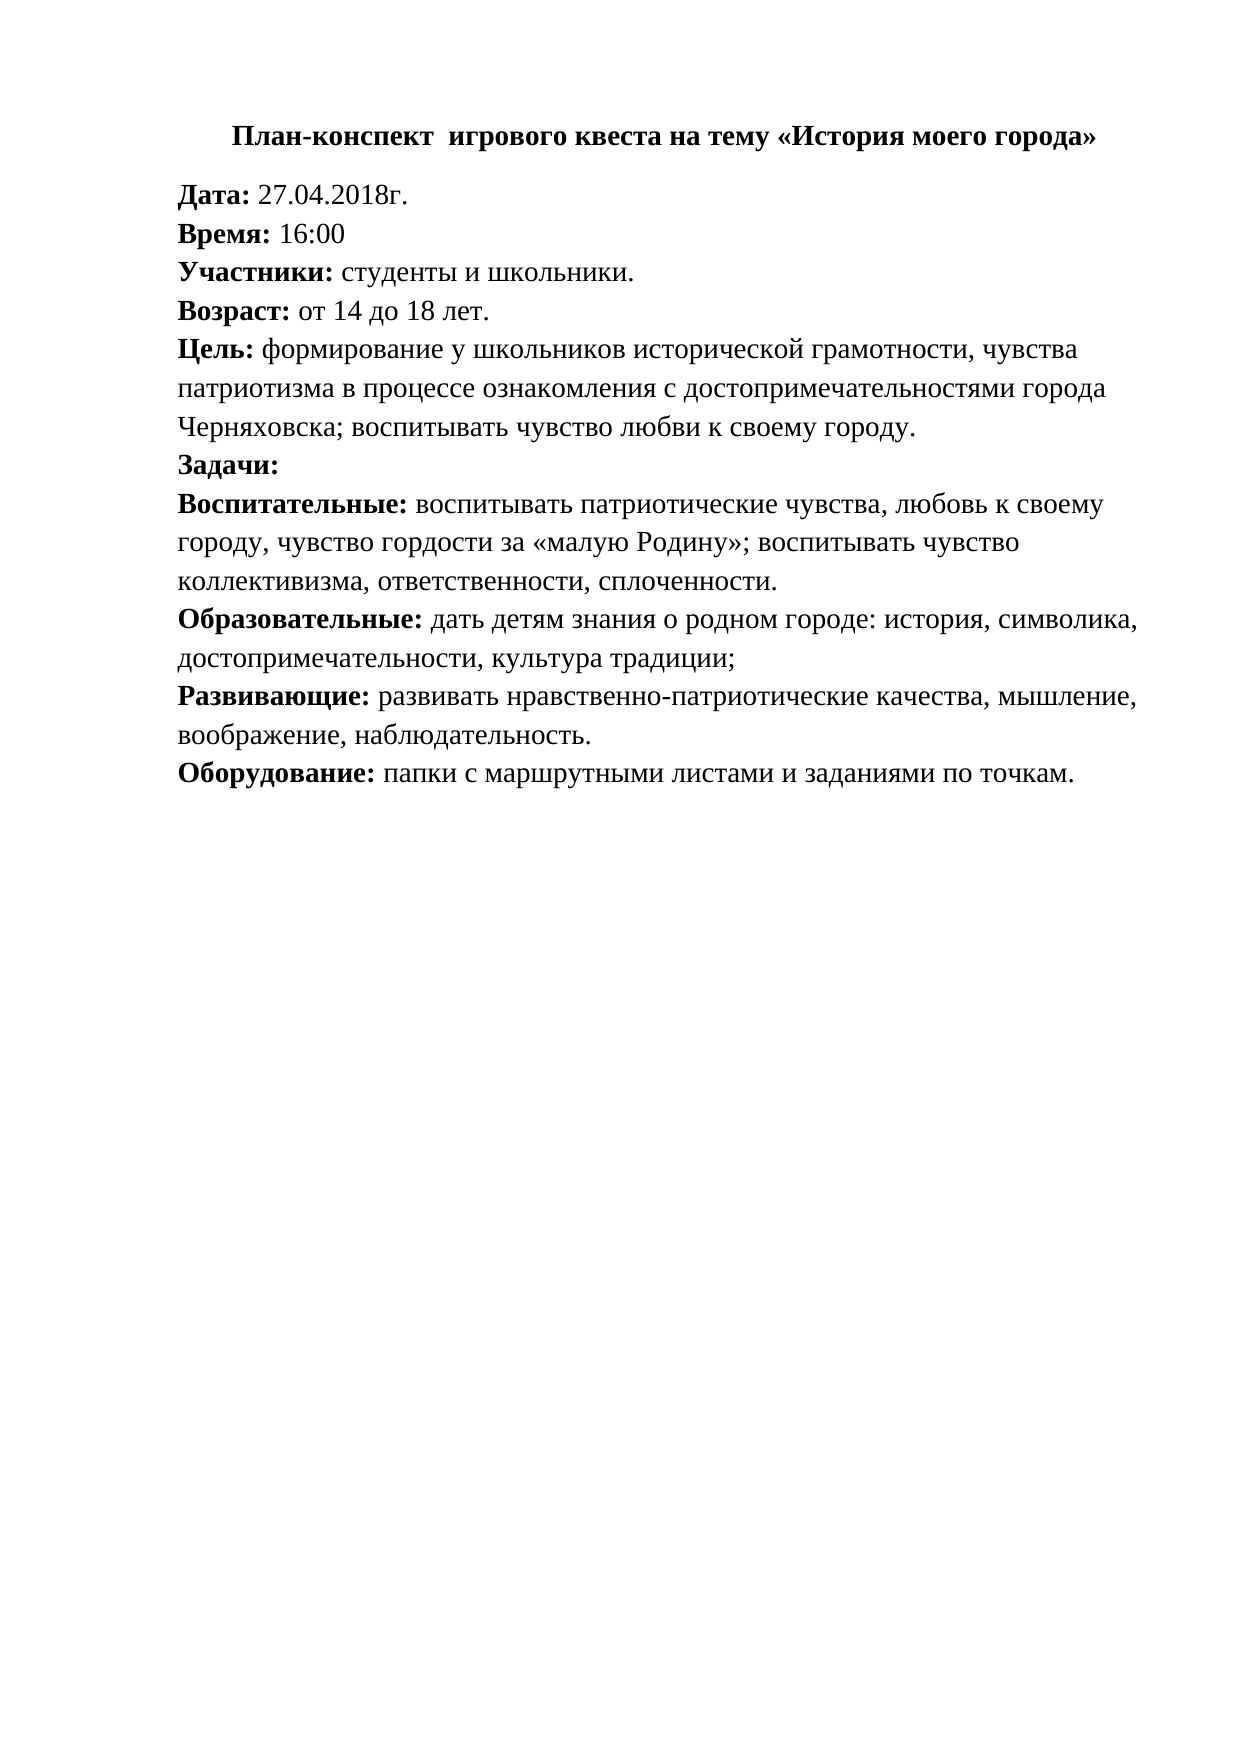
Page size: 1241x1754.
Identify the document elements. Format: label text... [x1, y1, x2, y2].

text Дата: 27.04.2018г. Время: 16:00 Участники: студенты и школьники. Возраст: от 14 до 18 лет. Цель: формирование у школьников исторической грамотности, чувства патриотизма в процессе ознакомления с достопримечательностями города Черняховска; воспитывать чувство любви к своему городу. Задачи: Воспитательные: воспитывать патриотические чувства, любовь к своему городу, чувство гордости за «малую Родину»; воспитывать чувство коллективизма, ответственности, сплоченности. Образовательные: дать детям знания о родном городе: история, символика, достопримечательности, культура традиции; Развивающие: развивать нравственно-патриотические качества, мышление, воображение, наблюдательность. Оборудование: папки с маршрутными листами и заданиями по точкам. [177, 177, 1152, 789]
text План-конспект игрового квеста на тему «История моего города» [177, 118, 1152, 152]
